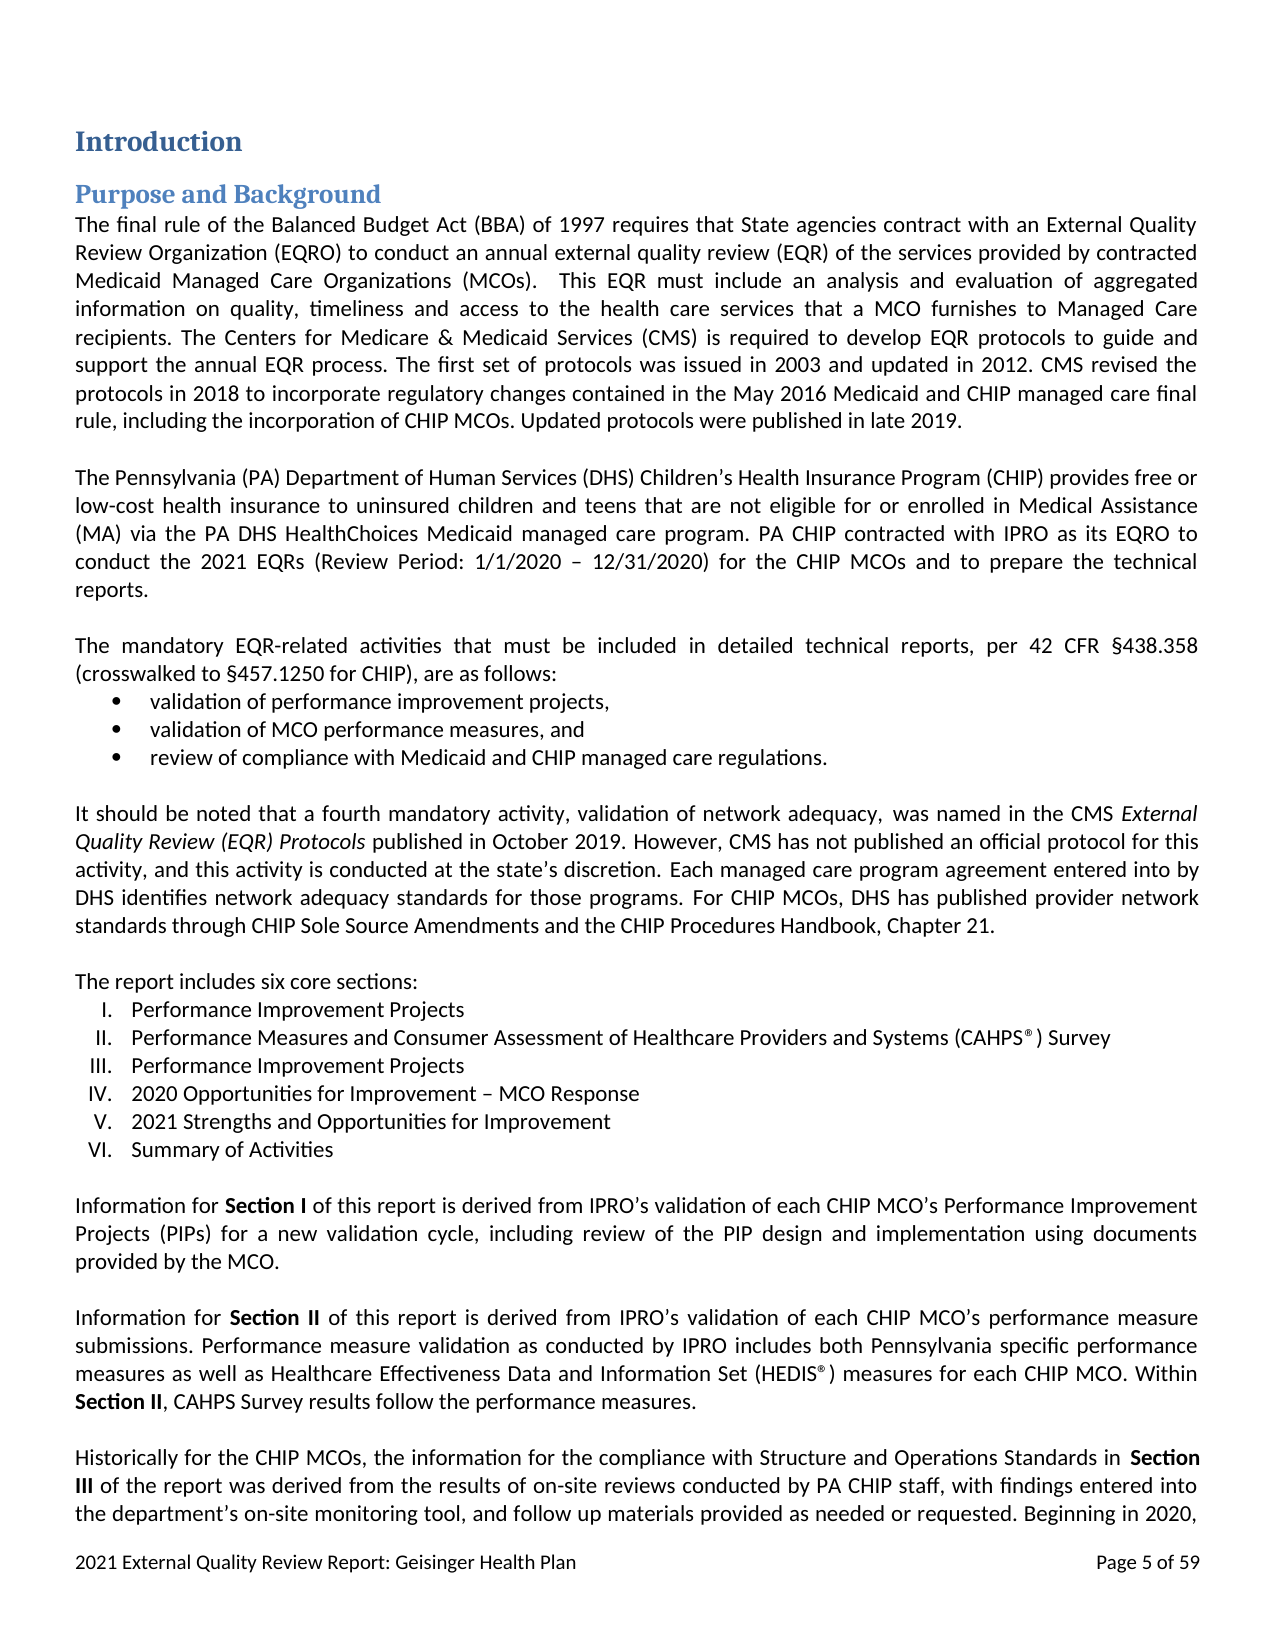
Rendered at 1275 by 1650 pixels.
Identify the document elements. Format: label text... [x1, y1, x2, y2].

list 2020 Opportunities for Improvement – MCO Response [112, 1079, 1200, 1107]
text It should be noted that a fourth mandatory activity, validation of network adequacy, was named in the CMS External Quality Review (EQR) Protocols published in October 2019. However, CMS has not published an official protocol for this activity, and this activity is conducted at the state’s discretion. Each managed care program agreement entered into by DHS identifies network adequacy standards for those programs. For CHIP MCOs, DHS has published provider network standards through CHIP Sole Source Amendments and the CHIP Procedures Handbook, Chapter 21. [75, 799, 1200, 939]
text Information for Section I of this report is derived from IPRO’s validation of each CHIP MCO’s Performance Improvement Projects (PIPs) for a new validation cycle, including review of the PIP design and implementation using documents provided by the MCO. [75, 1191, 1200, 1275]
list review of compliance with Medicaid and CHIP managed care regulations. [112, 743, 1200, 771]
list Performance Improvement Projects [112, 1051, 1200, 1079]
text The final rule of the Balanced Budget Act (BBA) of 1997 requires that State agencies contract with an External Quality Review Organization (EQRO) to conduct an annual external quality review (EQR) of the services provided by contracted Medicaid Managed Care Organizations (MCOs). This EQR must include an analysis and evaluation of aggregated information on quality, timeliness and access to the health care services that a MCO furnishes to Managed Care recipients. The Centers for Medicare & Medicaid Services (CMS) is required to develop EQR protocols to guide and support the annual EQR process. The first set of protocols was issued in 2003 and updated in 2012. CMS revised the protocols in 2018 to incorporate regulatory changes contained in the May 2016 Medicaid and CHIP managed care final rule, including the incorporation of CHIP MCOs. Updated protocols were published in late 2019. [75, 211, 1200, 435]
list Performance Measures and Consumer Assessment of Healthcare Providers and Systems (CAHPS®) Survey [112, 1023, 1200, 1051]
subtitle Introduction [75, 125, 1200, 158]
subtitle Purpose and Background [75, 179, 1200, 211]
list Performance Improvement Projects [112, 995, 1200, 1023]
list validation of performance improvement projects, [112, 687, 1200, 715]
text The Pennsylvania (PA) Department of Human Services (DHS) Children’s Health Insurance Program (CHIP) provides free or low-cost health insurance to uninsured children and teens that are not eligible for or enrolled in Medical Assistance (MA) via the PA DHS HealthChoices Medicaid managed care program. PA CHIP contracted with IPRO as its EQRO to conduct the 2021 EQRs (Review Period: 1/1/2020 – 12/31/2020) for the CHIP MCOs and to prepare the technical reports. [75, 463, 1200, 603]
text The mandatory EQR-related activities that must be included in detailed technical reports, per 42 CFR §438.358 (crosswalked to §457.1250 for CHIP), are as follows: [75, 631, 1200, 687]
text Information for Section II of this report is derived from IPRO’s validation of each CHIP MCO’s performance measure submissions. Performance measure validation as conducted by IPRO includes both Pennsylvania specific performance measures as well as Healthcare Effectiveness Data and Information Set (HEDIS®) measures for each CHIP MCO. Within Section II, CAHPS Survey results follow the performance measures. [75, 1303, 1200, 1415]
list validation of MCO performance measures, and [112, 715, 1200, 743]
list Summary of Activities [112, 1135, 1200, 1163]
list 2021 Strengths and Opportunities for Improvement [112, 1107, 1200, 1135]
text The report includes six core sections: [75, 967, 1200, 995]
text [75, 1443, 1200, 1527]
